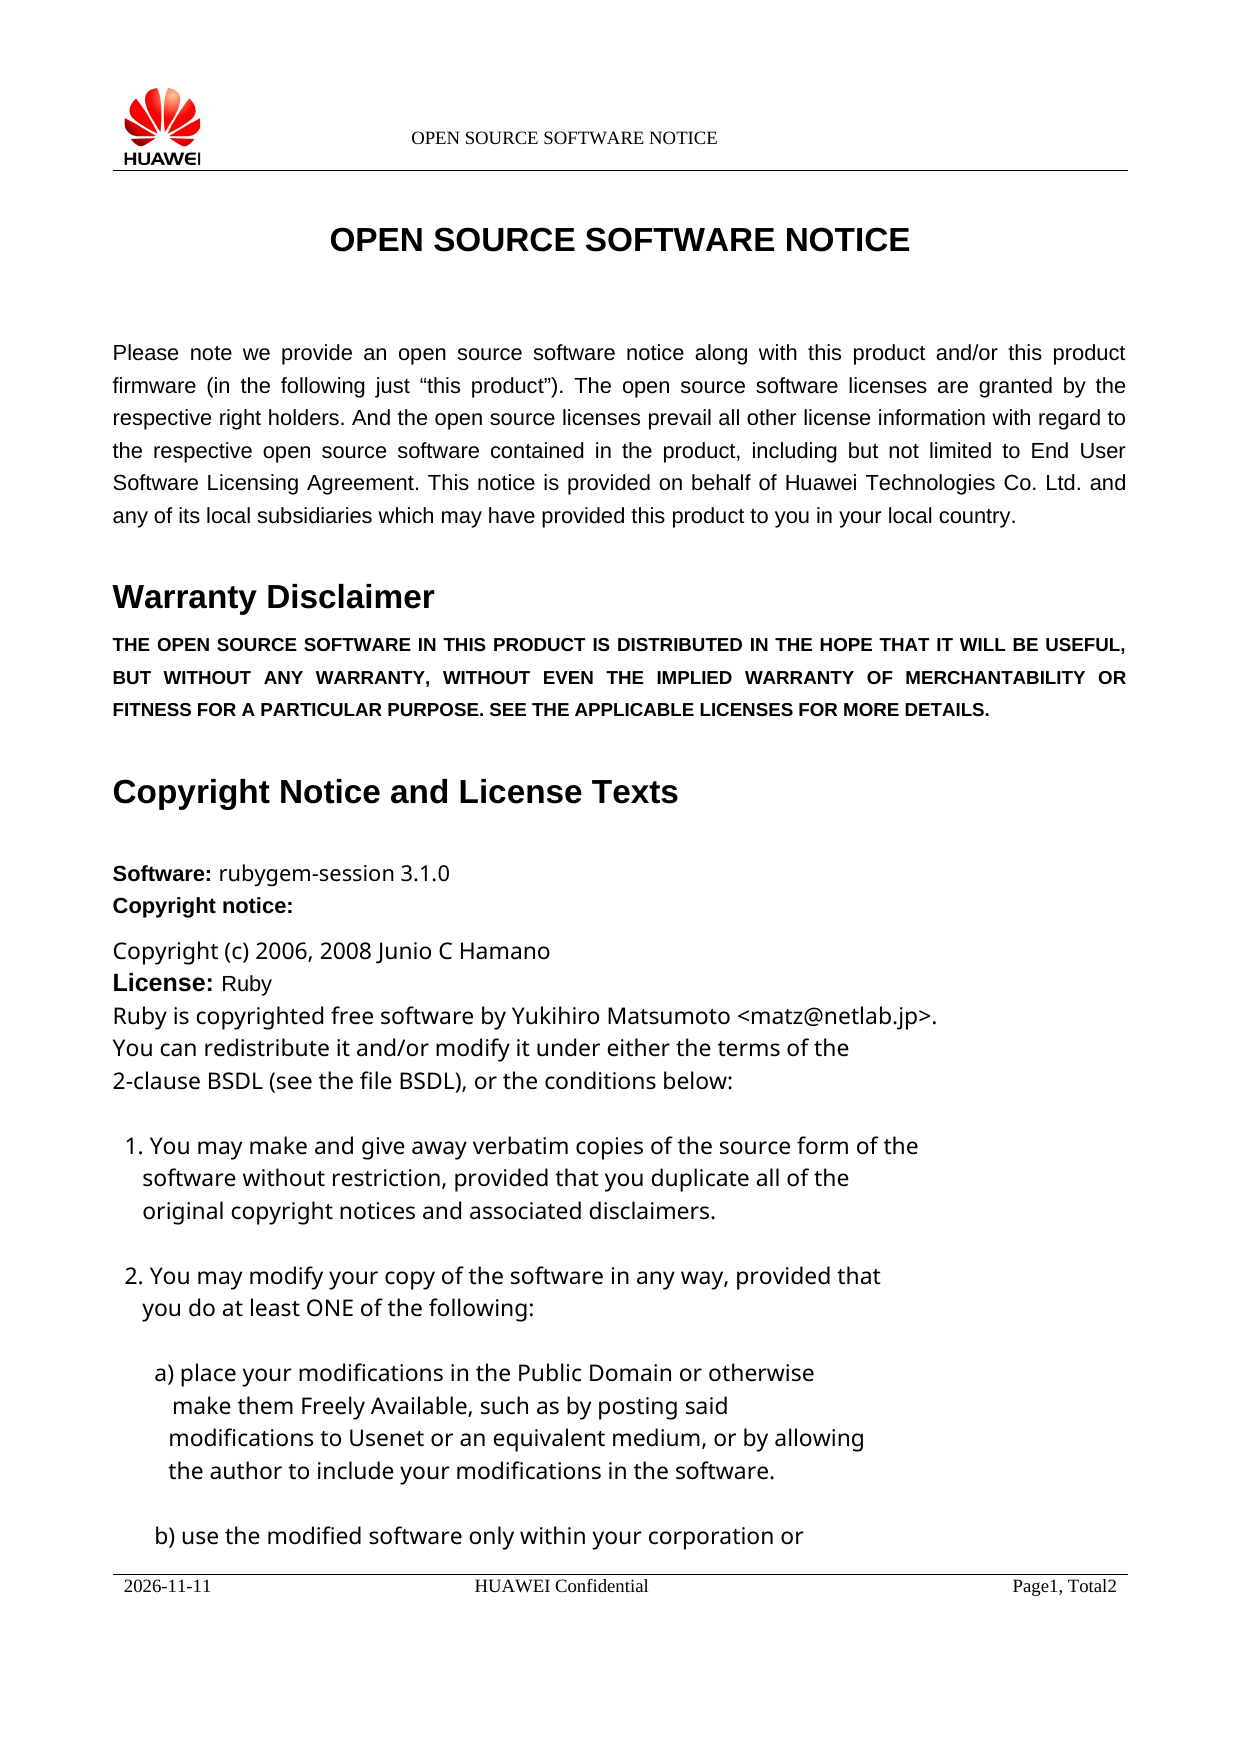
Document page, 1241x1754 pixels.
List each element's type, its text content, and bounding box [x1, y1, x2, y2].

text OPEN SOURCE SOFTWARE NOTICE [112, 206, 1128, 271]
text License: Ruby [112, 966, 1128, 999]
text 2. You may modify your copy of the software in any way, provided that [112, 1259, 1128, 1291]
text You can redistribute it and/or modify it under either the terms of the [112, 1031, 1128, 1064]
text a) place your modifications in the Public Domain or otherwise [112, 1356, 1128, 1389]
title Software: rubygem-session 3.1.0 [112, 856, 1128, 889]
text 1. You may make and give away verbatim copies of the source form of the [112, 1129, 1128, 1161]
text Copyright (c) 2006, 2008 Junio C Hamano [112, 934, 1128, 966]
text original copyright notices and associated disclaimers. [112, 1194, 1128, 1226]
text you do at least ONE of the following: [112, 1291, 1128, 1324]
text b) use the modified software only within your corporation or [112, 1519, 1128, 1551]
text the author to include your modifications in the software. [112, 1454, 1128, 1486]
text Please note we provide an open source software notice along with this product and/or this product firmware (in the following just “this product”). The open source software licenses are granted by the respective right holders. And the open source licenses prevail all other license information with regard to the respective open source software contained in the product, including but not limited to End User Software Licensing Agreement. This notice is provided on behalf of Huawei Technologies Co. Ltd. and any of its local subsidiaries which may have provided this product to you in your local country. [112, 336, 1128, 531]
text 2-clause BSDL (see the file BSDL), or the conditions below: [112, 1064, 1128, 1096]
text make them Freely Available, such as by posting said [112, 1389, 1128, 1421]
text Copyright Notice and License Texts [112, 759, 1128, 824]
text The open source software in this product is distributed in the hope that it will be useful, but WITHOUT ANY WARRANTY, without even the implied warranty of MERCHANTABILITY or FITNESS FOR A PARTICULAR PURPOSE. See the applicable licenses for more details. [112, 629, 1128, 726]
text modifications to Usenet or an equivalent medium, or by allowing [112, 1421, 1128, 1454]
text Ruby is copyrighted free software by Yukihiro Matsumoto <matz@netlab.jp>. [112, 999, 1128, 1031]
picture [124, 88, 201, 165]
text Copyright notice: [112, 889, 1128, 921]
text Warranty Disclaimer [112, 564, 1128, 629]
text software without restriction, provided that you duplicate all of the [112, 1161, 1128, 1194]
